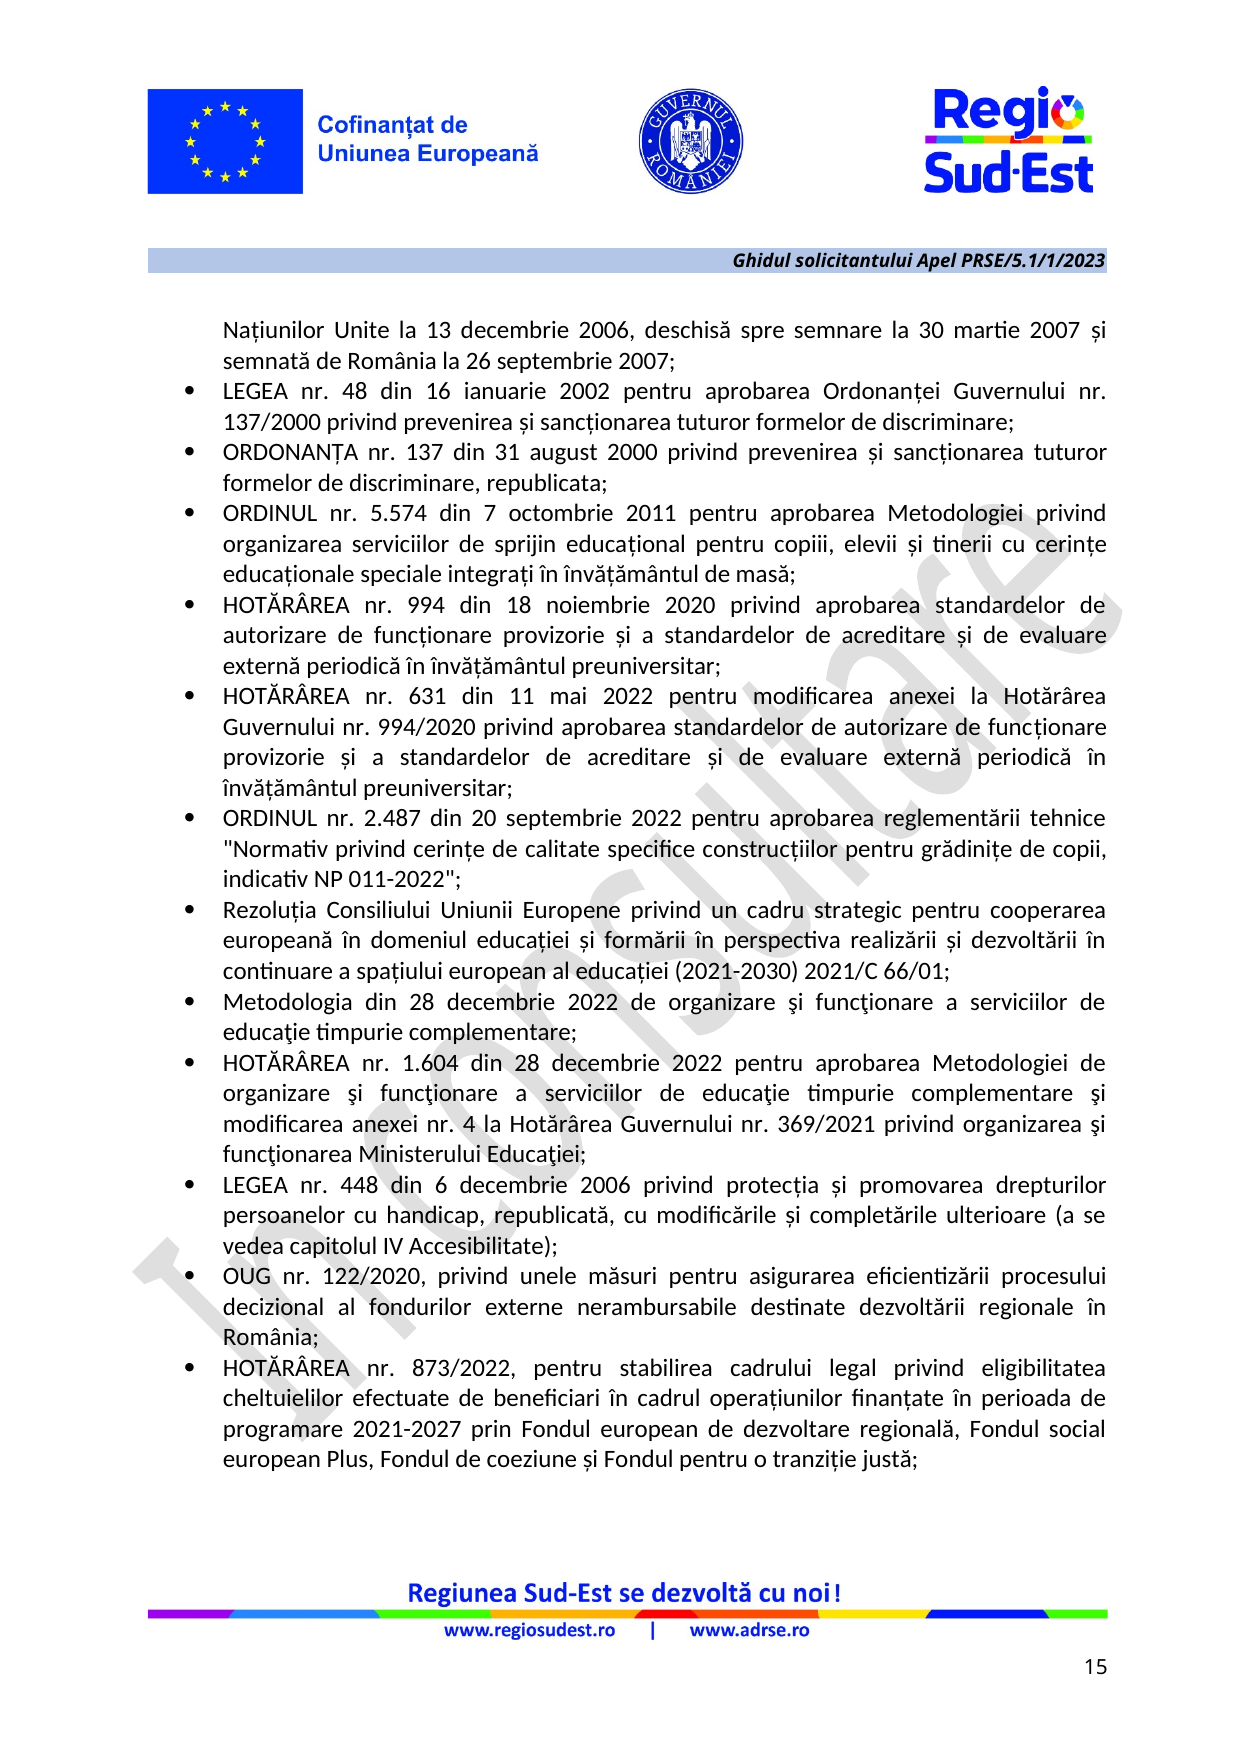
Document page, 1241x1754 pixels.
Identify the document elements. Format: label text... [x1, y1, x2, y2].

list ORDINUL nr. 5.574 din 7 octombrie 2011 pentru aprobarea Metodologiei privind organizarea serviciilor de sprijin educaţional pentru copiii, elevii şi tinerii cu cerinţe educaţionale speciale integraţi în învăţământul de masă; [185, 497, 1107, 589]
list Metodologia din 28 decembrie 2022 de organizare şi funcţionare a serviciilor de educaţie timpurie complementare; [185, 986, 1107, 1047]
list Rezoluția Consiliului Uniunii Europene privind un cadru strategic pentru cooperarea europeană în domeniul educației și formării în perspectiva realizării și dezvoltării în continuare a spațiului european al educației (2021-2030) 2021/C 66/01; [185, 894, 1107, 986]
list OUG nr. 122/2020, privind unele măsuri pentru asigurarea eficientizării procesului decizional al fondurilor externe nerambursabile destinate dezvoltării regionale în România; [185, 1260, 1107, 1352]
list HOTĂRÂREA nr. 1.604 din 28 decembrie 2022 pentru aprobarea Metodologiei de organizare şi funcţionare a serviciilor de educaţie timpurie complementare şi modificarea anexei nr. 4 la Hotărârea Guvernului nr. 369/2021 privind organizarea şi funcţionarea Ministerului Educaţiei; [185, 1047, 1107, 1169]
picture [147, 86, 1093, 195]
list LEGEA nr. 48 din 16 ianuarie 2002 pentru aprobarea Ordonanţei Guvernului nr. 137/2000 privind prevenirea şi sancţionarea tuturor formelor de discriminare; [185, 375, 1107, 436]
list HOTĂRÂREA nr. 873/2022, pentru stabilirea cadrului legal privind eligibilitatea cheltuielilor efectuate de beneficiari în cadrul operațiunilor finanțate în perioada de programare 2021-2027 prin Fondul european de dezvoltare regională, Fondul social european Plus, Fondul de coeziune și Fondul pentru o tranziție justă; [185, 1352, 1107, 1474]
list ORDINUL nr. 2.487 din 20 septembrie 2022 pentru aprobarea reglementării tehnice "Normativ privind cerinţe de calitate specifice construcţiilor pentru grădiniţe de copii, indicativ NP 011-2022"; [185, 803, 1107, 894]
list HOTĂRÂREA nr. 631 din 11 mai 2022 pentru modificarea anexei la Hotărârea Guvernului nr. 994/2020 privind aprobarea standardelor de autorizare de funcţionare provizorie şi a standardelor de acreditare şi de evaluare externă periodică în învăţământul preuniversitar; [185, 681, 1107, 803]
list ORDONANŢA nr. 137 din 31 august 2000 privind prevenirea şi sancţionarea tuturor formelor de discriminare, republicata; [185, 436, 1107, 497]
picture [147, 1582, 1108, 1640]
list HOTĂRÂREA nr. 994 din 18 noiembrie 2020 privind aprobarea standardelor de autorizare de funcţionare provizorie şi a standardelor de acreditare şi de evaluare externă periodică în învăţământul preuniversitar; [185, 589, 1107, 681]
list LEGEA nr. 448 din 6 decembrie 2006 privind protecţia şi promovarea drepturilor persoanelor cu handicap, republicată, cu modificările și completările ulterioare (a se vedea capitolul IV Accesibilitate); [185, 1169, 1107, 1260]
